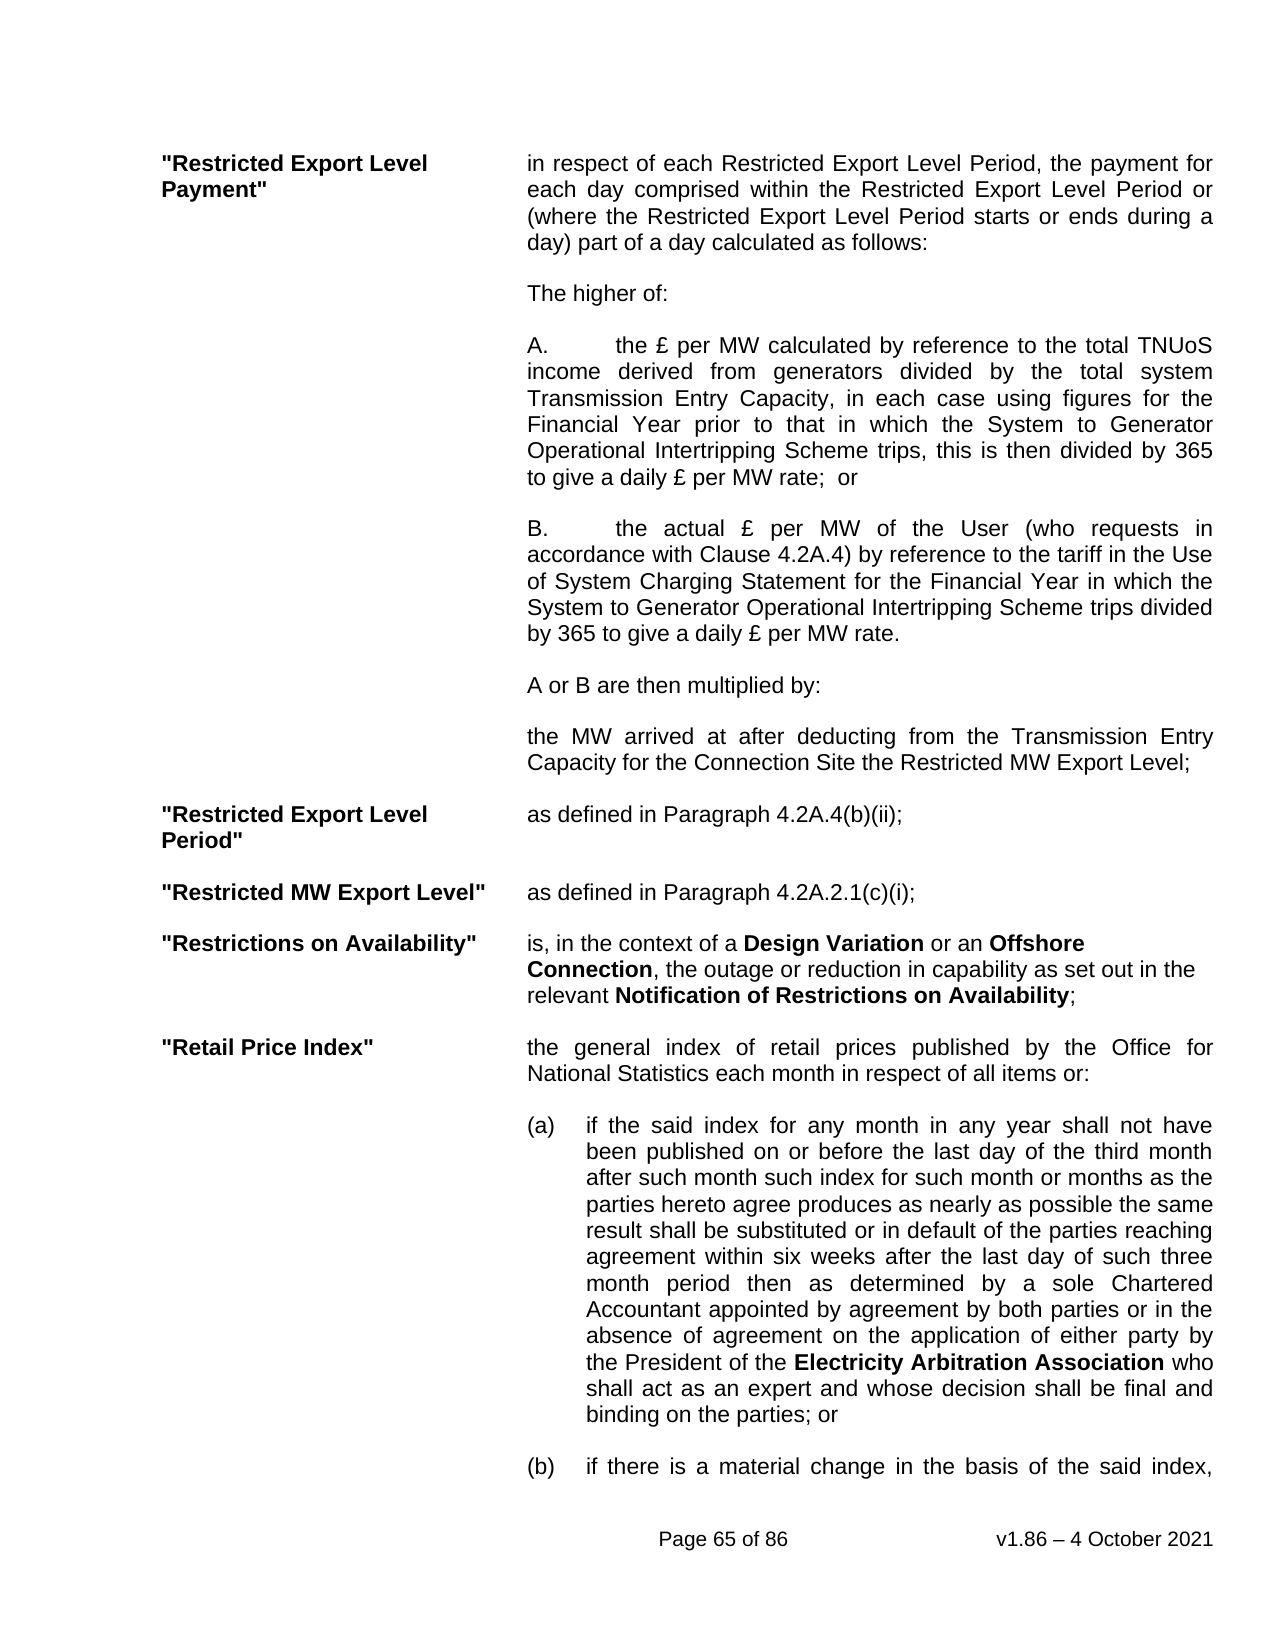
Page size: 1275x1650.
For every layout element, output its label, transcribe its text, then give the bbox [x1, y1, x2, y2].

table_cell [516, 1034, 1225, 1496]
table_cell is, in the context of a Design Variation or an Offshore Connection, the outage or reduction in capability as set out in the relevant Notification of Restrictions on Availability; [516, 930, 1225, 1034]
table_cell in respect of each Restricted Export Level Period, the payment for each day comprised within the Restricted Export Level Period or (where the Restricted Export Level Period starts or ends during a day) part of a day calculated as follows: The higher of: A. the £ per MW calculated by reference to the total TNUoS income derived from generators divided by the total system Transmission Entry Capacity, in each case using figures for the Financial Year prior to that in which the System to Generator Operational Intertripping Scheme trips, this is then divided by 365 to give a daily £ per MW rate; or B. the actual £ per MW of the User (who requests in accordance with Clause 4.2A.4) by reference to the tariff in the Use of System Charging Statement for the Financial Year in which the System to Generator Operational Intertripping Scheme trips divided by 365 to give a daily £ per MW rate. A or B are then multiplied by: the MW arrived at after deducting from the Transmission Entry Capacity for the Connection Site the Restricted MW Export Level; [516, 150, 1225, 801]
table_cell "Restricted Export Level Period" [150, 801, 516, 878]
table_cell "Restricted Export Level Payment" [150, 150, 516, 801]
table_cell as defined in Paragraph 4.2A.2.1(c)(i); [516, 879, 1225, 930]
table_cell as defined in Paragraph 4.2A.4(b)(ii); [516, 801, 1225, 878]
table_cell "Restrictions on Availability" [150, 930, 516, 1034]
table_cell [150, 1034, 516, 1496]
table_cell "Restricted MW Export Level" [150, 879, 516, 930]
